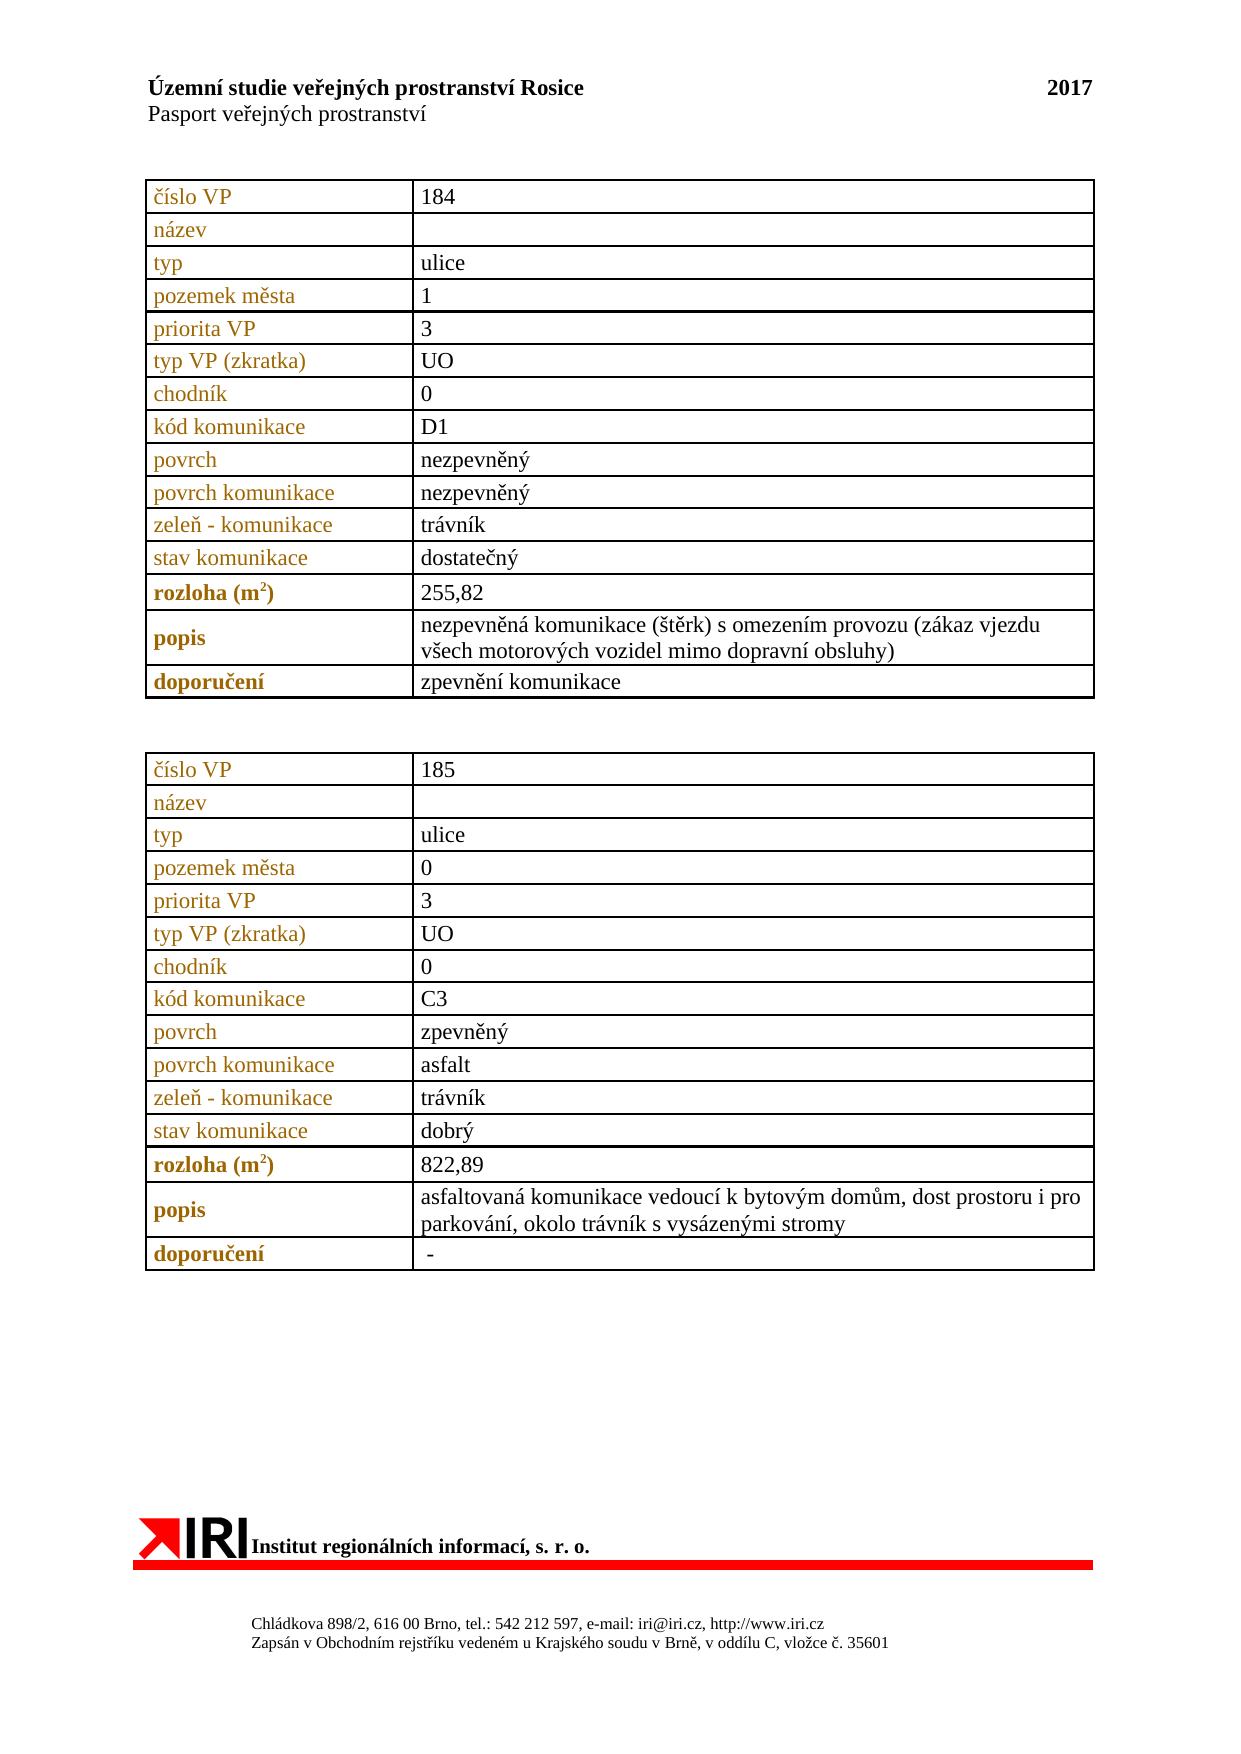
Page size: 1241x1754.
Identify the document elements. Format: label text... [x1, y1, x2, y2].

table_cell doporučení [147, 1238, 412, 1269]
table_cell [414, 786, 1093, 817]
table_cell povrch komunikace [147, 1049, 412, 1080]
table_cell C3 [414, 983, 1093, 1014]
table_cell popis [147, 611, 412, 664]
table_cell trávník [414, 1082, 1093, 1112]
table_cell [414, 214, 1093, 245]
table_cell 0 [414, 852, 1093, 883]
table_cell název [147, 214, 412, 245]
table_cell asfalt [414, 1049, 1093, 1080]
table_cell stav komunikace [147, 1115, 412, 1145]
table_cell priorita VP [147, 313, 412, 343]
table_cell stav komunikace [147, 542, 412, 573]
table_cell typ VP (zkratka) [147, 345, 412, 376]
table_cell popis [147, 1183, 412, 1236]
table_cell nezpevněná komunikace (štěrk) s omezením provozu (zákaz vjezdu všech motorových vozidel mimo dopravní obsluhy) [414, 611, 1093, 664]
table_cell nezpevněný [414, 444, 1093, 474]
table_cell priorita VP [147, 885, 412, 916]
table_cell 0 [414, 951, 1093, 981]
table_cell dobrý [414, 1115, 1093, 1145]
table_cell 255,82 [414, 575, 1093, 609]
table_cell typ VP (zkratka) [147, 918, 412, 948]
table_cell zpevněný [414, 1016, 1093, 1047]
table_cell - [414, 1238, 1093, 1269]
table_cell povrch [147, 1016, 412, 1047]
table_cell typ [147, 819, 412, 850]
table_cell pozemek města [147, 280, 412, 310]
table_cell zeleň - komunikace [147, 1082, 412, 1112]
table_header číslo VP [147, 754, 412, 784]
table_cell 0 [414, 378, 1093, 409]
table_header 184 [414, 181, 1093, 212]
table_cell rozloha (m2) [147, 1148, 412, 1181]
table_cell doporučení [147, 666, 412, 696]
table_cell chodník [147, 951, 412, 981]
table_cell 822,89 [414, 1148, 1093, 1181]
table_cell D1 [414, 411, 1093, 442]
table_cell rozloha (m2) [147, 575, 412, 609]
table_cell asfaltovaná komunikace vedoucí k bytovým domům, dost prostoru i pro parkování, okolo trávník s vysázenými stromy [414, 1183, 1093, 1236]
table_cell kód komunikace [147, 411, 412, 442]
table_cell název [147, 786, 412, 817]
table_cell kód komunikace [147, 983, 412, 1014]
table_cell 1 [414, 280, 1093, 310]
table_cell zeleň - komunikace [147, 509, 412, 540]
table_cell typ [147, 247, 412, 278]
table_cell UO [414, 345, 1093, 376]
table_cell trávník [414, 509, 1093, 540]
table_cell nezpevněný [414, 477, 1093, 507]
table_cell chodník [147, 378, 412, 409]
table_cell ulice [414, 819, 1093, 850]
table_cell zpevnění komunikace [414, 666, 1093, 696]
table_header číslo VP [147, 181, 412, 212]
table_cell ulice [414, 247, 1093, 278]
table_cell UO [414, 918, 1093, 948]
table_cell dostatečný [414, 542, 1093, 573]
table_cell 3 [414, 313, 1093, 343]
table_header 185 [414, 754, 1093, 784]
table_cell povrch [147, 444, 412, 474]
picture [136, 1516, 250, 1560]
table_cell pozemek města [147, 852, 412, 883]
table_cell 3 [414, 885, 1093, 916]
table_cell povrch komunikace [147, 477, 412, 507]
